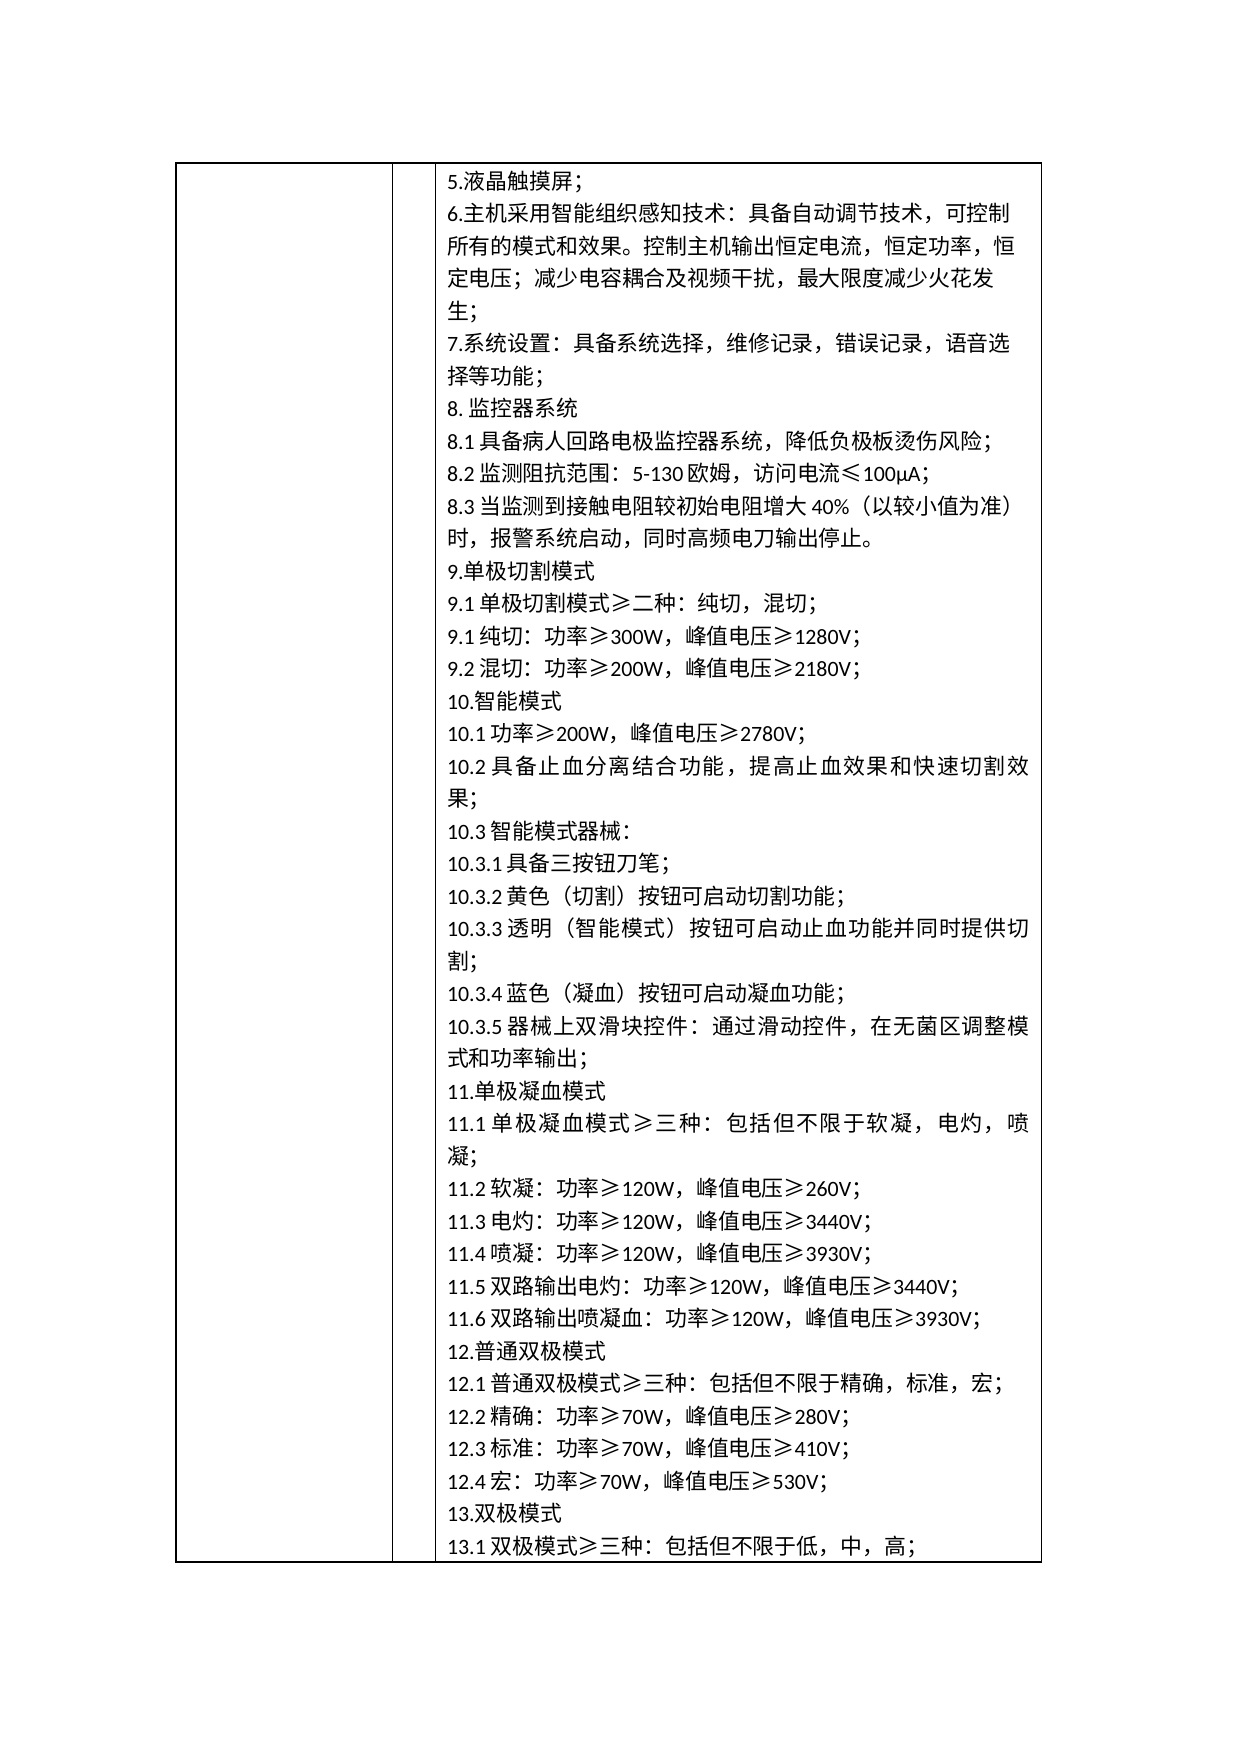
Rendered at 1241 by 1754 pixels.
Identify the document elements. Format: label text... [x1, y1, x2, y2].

table_cell 1 [393, 164, 435, 1561]
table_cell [436, 164, 1041, 1561]
table_cell [177, 164, 392, 1561]
